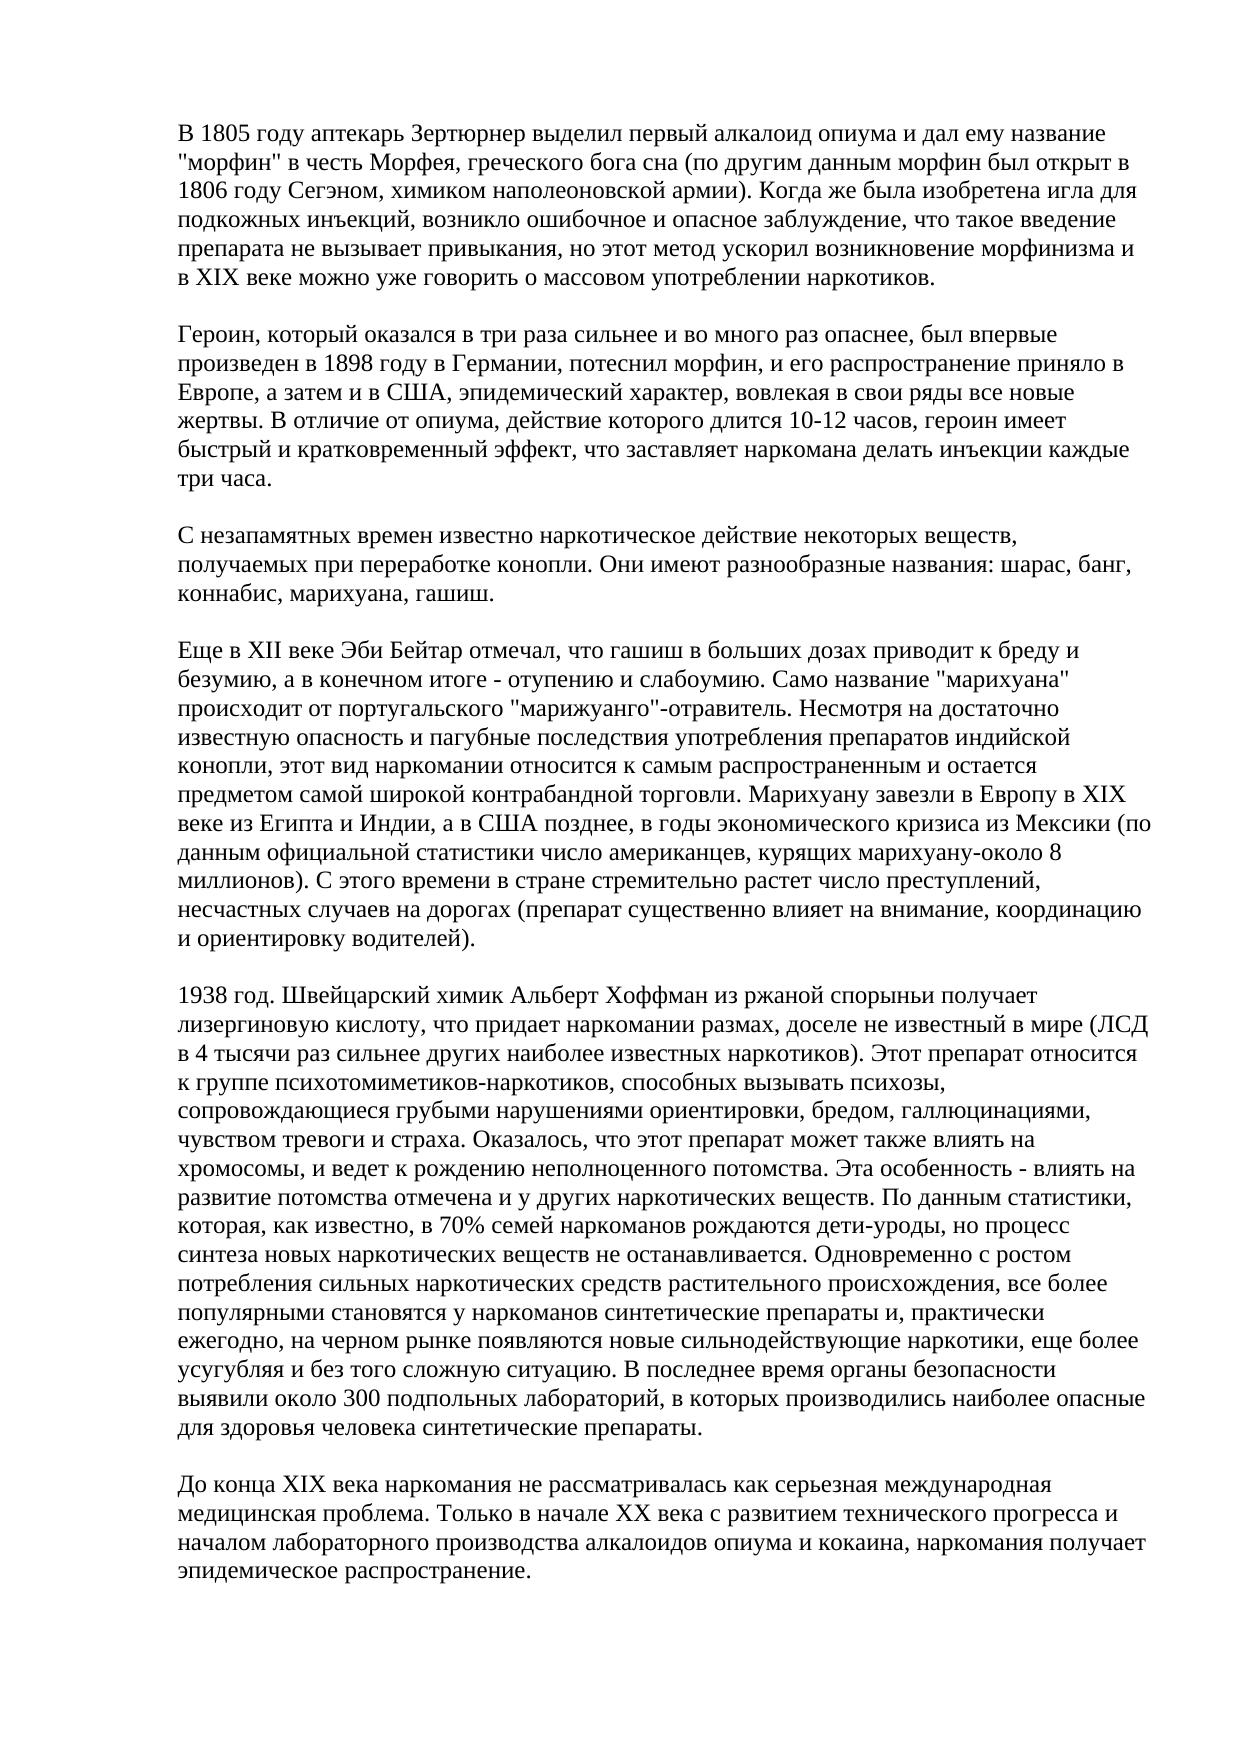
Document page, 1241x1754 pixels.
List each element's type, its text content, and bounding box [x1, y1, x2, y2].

text В 1805 году аптекарь Зертюрнер выделил первый алкалоид опиума и дал ему название "морфин" в честь Морфея, греческого бога сна (по другим данным морфин был открыт в 1806 году Сегэном, химиком наполеоновской армии). Когда же была изобретена игла для подкожных инъекций, возникло ошибочное и опасное заблуждение, что такое введение препарата не вызывает привыкания, но этот метод ускорил возникновение морфинизма и в XIX веке можно уже говорить о массовом употреблении наркотиков. [177, 118, 1152, 291]
text Еще в XII веке Эби Бейтар отмечал, что гашиш в больших дозах приводит к бреду и безумию, а в конечном итоге - отупению и слабоумию. Само название "марихуана" происходит от португальского "марижуанго"-отравитель. Несмотря на достаточно известную опасность и пагубные последствия употребления препаратов индийской конопли, этот вид наркомании относится к самым распространенным и остается предметом самой широкой контрабандной торговли. Марихуану завезли в Европу в XIX веке из Египта и Индии, а в США позднее, в годы экономического кризиса из Мексики (по данным официальной статистики число американцев, курящих марихуану-около 8 миллионов). С этого времени в стране стремительно растет число преступлений, несчастных случаев на дорогах (препарат существенно влияет на внимание, координацию и ориентировку водителей). [177, 636, 1152, 952]
text Героин, который оказался в три раза сильнее и во много раз опаснее, был впервые произведен в 1898 году в Германии, потеснил морфин, и его распространение приняло в Европе, а затем и в США, эпидемический характер, вовлекая в свои ряды все новые жертвы. В отличие от опиума, действие которого длится 10-12 часов, героин имеет быстрый и кратковременный эффект, что заставляет наркомана делать инъекции каждые три часа. [177, 319, 1152, 492]
text До конца XIX века наркомания не рассматривалась как серьезная международная медицинская проблема. Только в начале XX века с развитием технического прогресса и началом лабораторного производства алкалоидов опиума и кокаина, наркомания получает эпидемическое распространение. [177, 1469, 1152, 1584]
text С незапамятных времен известно наркотическое действие некоторых веществ, получаемых при переработке конопли. Они имеют разнообразные названия: шарас, банг, коннабис, марихуана, гашиш. [177, 521, 1152, 607]
text 1938 год. Швейцарский химик Альберт Хоффман из ржаной спорыньи получает лизергиновую кислоту, что придает наркомании размах, доселе не известный в мире (ЛСД в 4 тысячи раз сильнее других наиболее известных наркотиков). Этот препарат относится к группе психотомиметиков-наркотиков, способных вызывать психозы, сопровождающиеся грубыми нарушениями ориентировки, бредом, галлюцинациями, чувством тревоги и страха. Оказалось, что этот препарат может также влиять на хромосомы, и ведет к рождению неполноценного потомства. Эта особенность - влиять на развитие потомства отмечена и у других наркотических веществ. По данным статистики, которая, как известно, в 70% семей наркоманов рождаются дети-уроды, но процесс синтеза новых наркотических веществ не останавливается. Одновременно с ростом потребления сильных наркотических средств растительного происхождения, все более популярными становятся у наркоманов синтетические препараты и, практически ежегодно, на черном рынке появляются новые сильнодействующие наркотики, еще более усугубляя и без того сложную ситуацию. В последнее время органы безопасности выявили около 300 подпольных лабораторий, в которых производились наиболее опасные для здоровья человека синтетические препараты. [177, 981, 1152, 1441]
